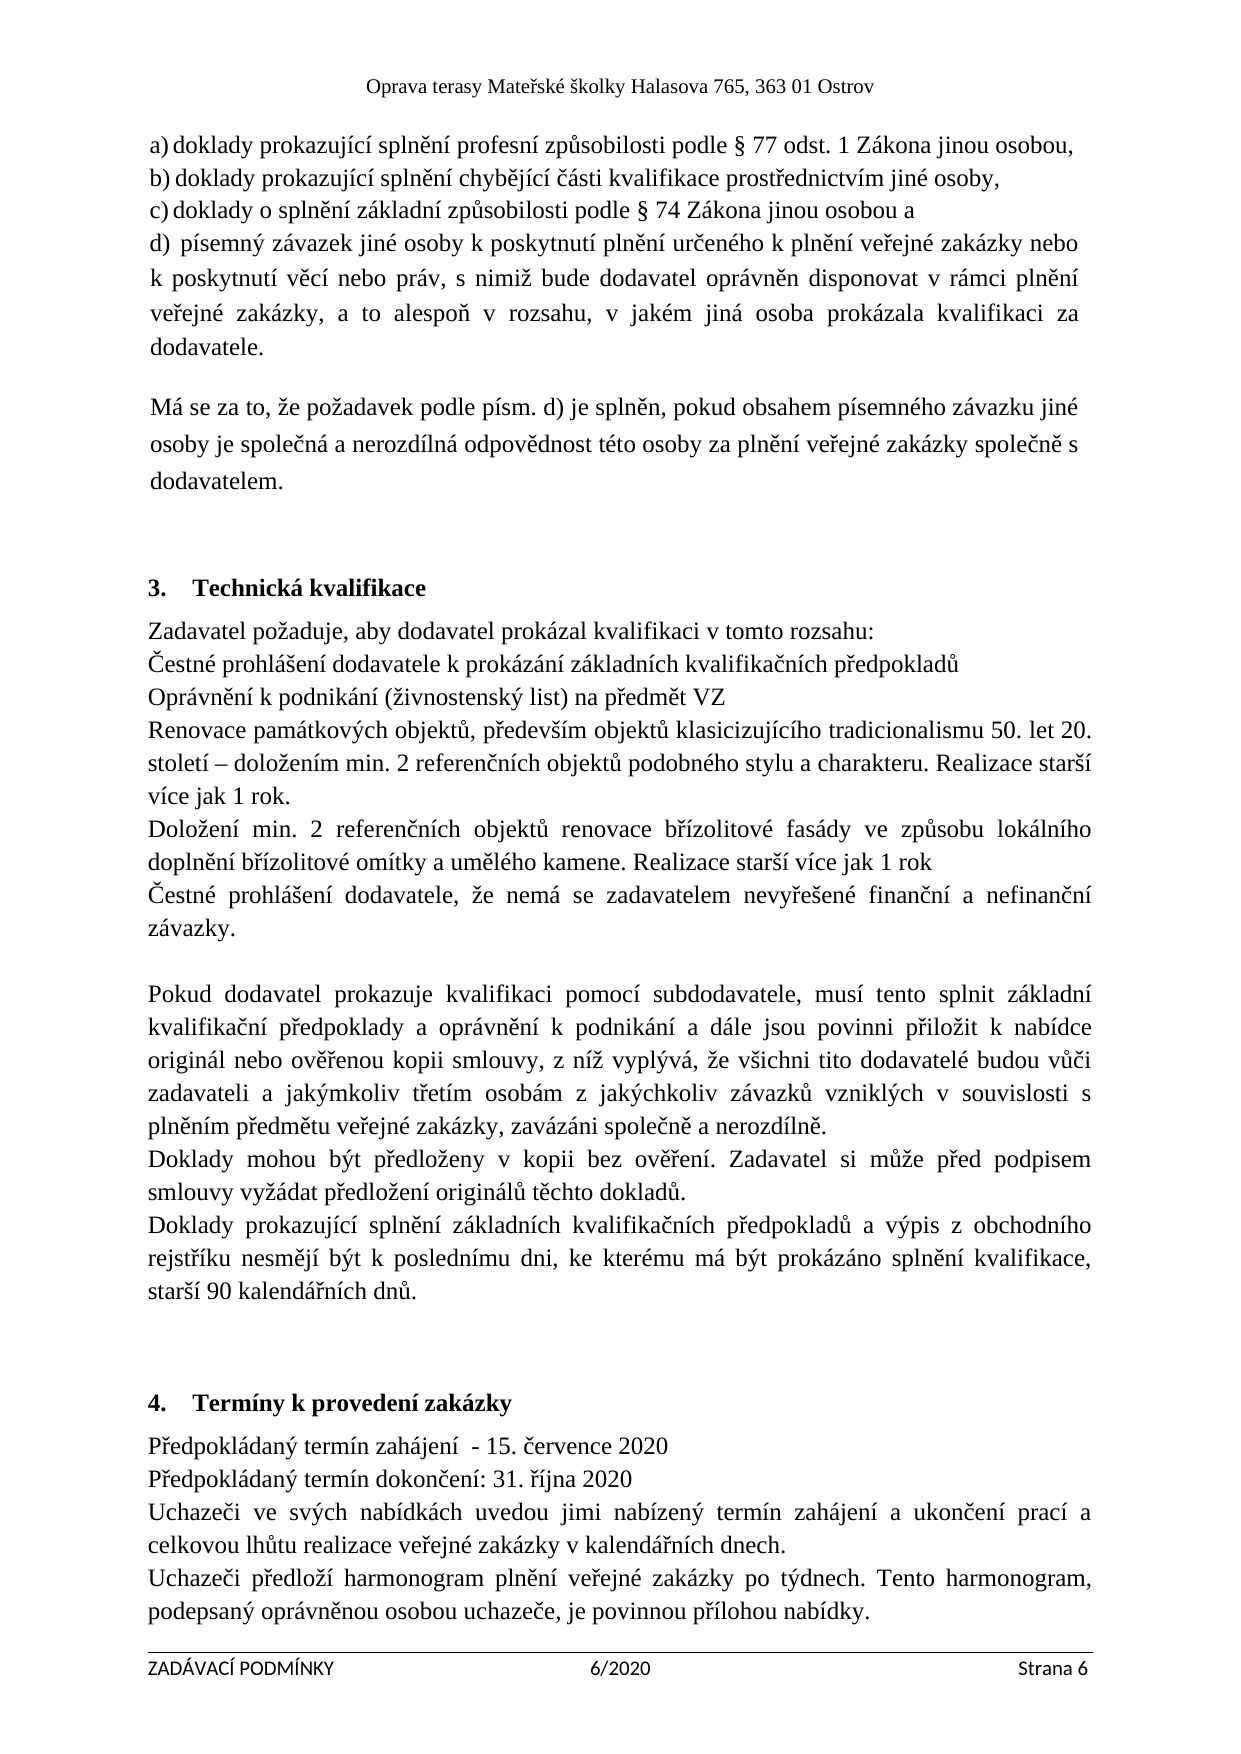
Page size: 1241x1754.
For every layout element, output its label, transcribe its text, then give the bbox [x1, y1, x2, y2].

text Uchazeči ve svých nabídkách uvedou jimi nabízený termín zahájení a ukončení prací a celkovou lhůtu realizace veřejné zakázky v kalendářních dnech. [148, 1497, 1093, 1559]
text Předpokládaný termín dokončení: 31. října 2020 [148, 1464, 1093, 1493]
list doklady prokazující splnění profesní způsobilosti podle § 77 odst. 1 Zákona jinou osobou, [149, 130, 1093, 159]
text Doklady prokazující splnění základních kvalifikačních předpokladů a výpis z obchodního rejstříku nesmějí být k poslednímu dni, ke kterému má být prokázáno splnění kvalifikace, starší 90 kalendářních dnů. [148, 1210, 1093, 1305]
text Uchazeči předloží harmonogram plnění veřejné zakázky po týdnech. Tento harmonogram, podepsaný oprávněnou osobou uchazeče, je povinnou přílohou nabídky. [148, 1563, 1093, 1625]
list Technická kvalifikace [148, 573, 1093, 601]
text Zadavatel požaduje, aby dodavatel prokázal kvalifikaci v tomto rozsahu: [148, 616, 1093, 644]
text Má se za to, že požadavek podle písm. d) je splněn, pokud obsahem písemného závazku jiné osoby je společná a nerozdílná odpovědnost této osoby za plnění veřejné zakázky společně s dodavatelem. [150, 392, 1079, 494]
text Renovace památkových objektů, především objektů klasicizujícího tradicionalismu 50. let 20. století – doložením min. 2 referenčních objektů podobného stylu a charakteru. Realizace starší více jak 1 rok. [148, 715, 1093, 809]
text Pokud dodavatel prokazuje kvalifikaci pomocí subdodavatele, musí tento splnit základní kvalifikační předpoklady a oprávnění k podnikání a dále jsou povinni přiložit k nabídce originál nebo ověřenou kopii smlouvy, z níž vyplývá, že všichni tito dodavatelé budou vůči zadavateli a jakýmkoliv třetím osobám z jakýchkoliv závazků vzniklých v souvislosti s plněním předmětu veřejné zakázky, zavázáni společně a nerozdílně. [148, 979, 1093, 1140]
text Doložení min. 2 referenčních objektů renovace břízolitové fasády ve způsobu lokálního doplnění břízolitové omítky a umělého kamene. Realizace starší více jak 1 rok [148, 814, 1093, 876]
text Oprávnění k podnikání (živnostenský list) na předmět VZ [148, 682, 1093, 711]
list Termíny k provedení zakázky [148, 1388, 1093, 1416]
text Předpokládaný termín zahájení - 15. července 2020 [148, 1431, 1093, 1459]
text Doklady mohou být předloženy v kopii bez ověření. Zadavatel si může před podpisem smlouvy vyžádat předložení originálů těchto dokladů. [148, 1144, 1093, 1206]
list písemný závazek jiné osoby k poskytnutí plnění určeného k plnění veřejné zakázky nebo k poskytnutí věcí nebo práv, s nimiž bude dodavatel oprávněn disponovat v rámci plnění veřejné zakázky, a to alespoň v rozsahu, v jakém jiná osoba prokázala kvalifikaci za dodavatele. [149, 228, 1079, 361]
list doklady prokazující splnění chybějící části kvalifikace prostřednictvím jiné osoby, [149, 163, 1093, 192]
text Čestné prohlášení dodavatele k prokázání základních kvalifikačních předpokladů [148, 649, 1093, 677]
list doklady o splnění základní způsobilosti podle § 74 Zákona jinou osobou a [149, 196, 1093, 224]
text Čestné prohlášení dodavatele, že nemá se zadavatelem nevyřešené finanční a nefinanční závazky. [148, 880, 1093, 942]
